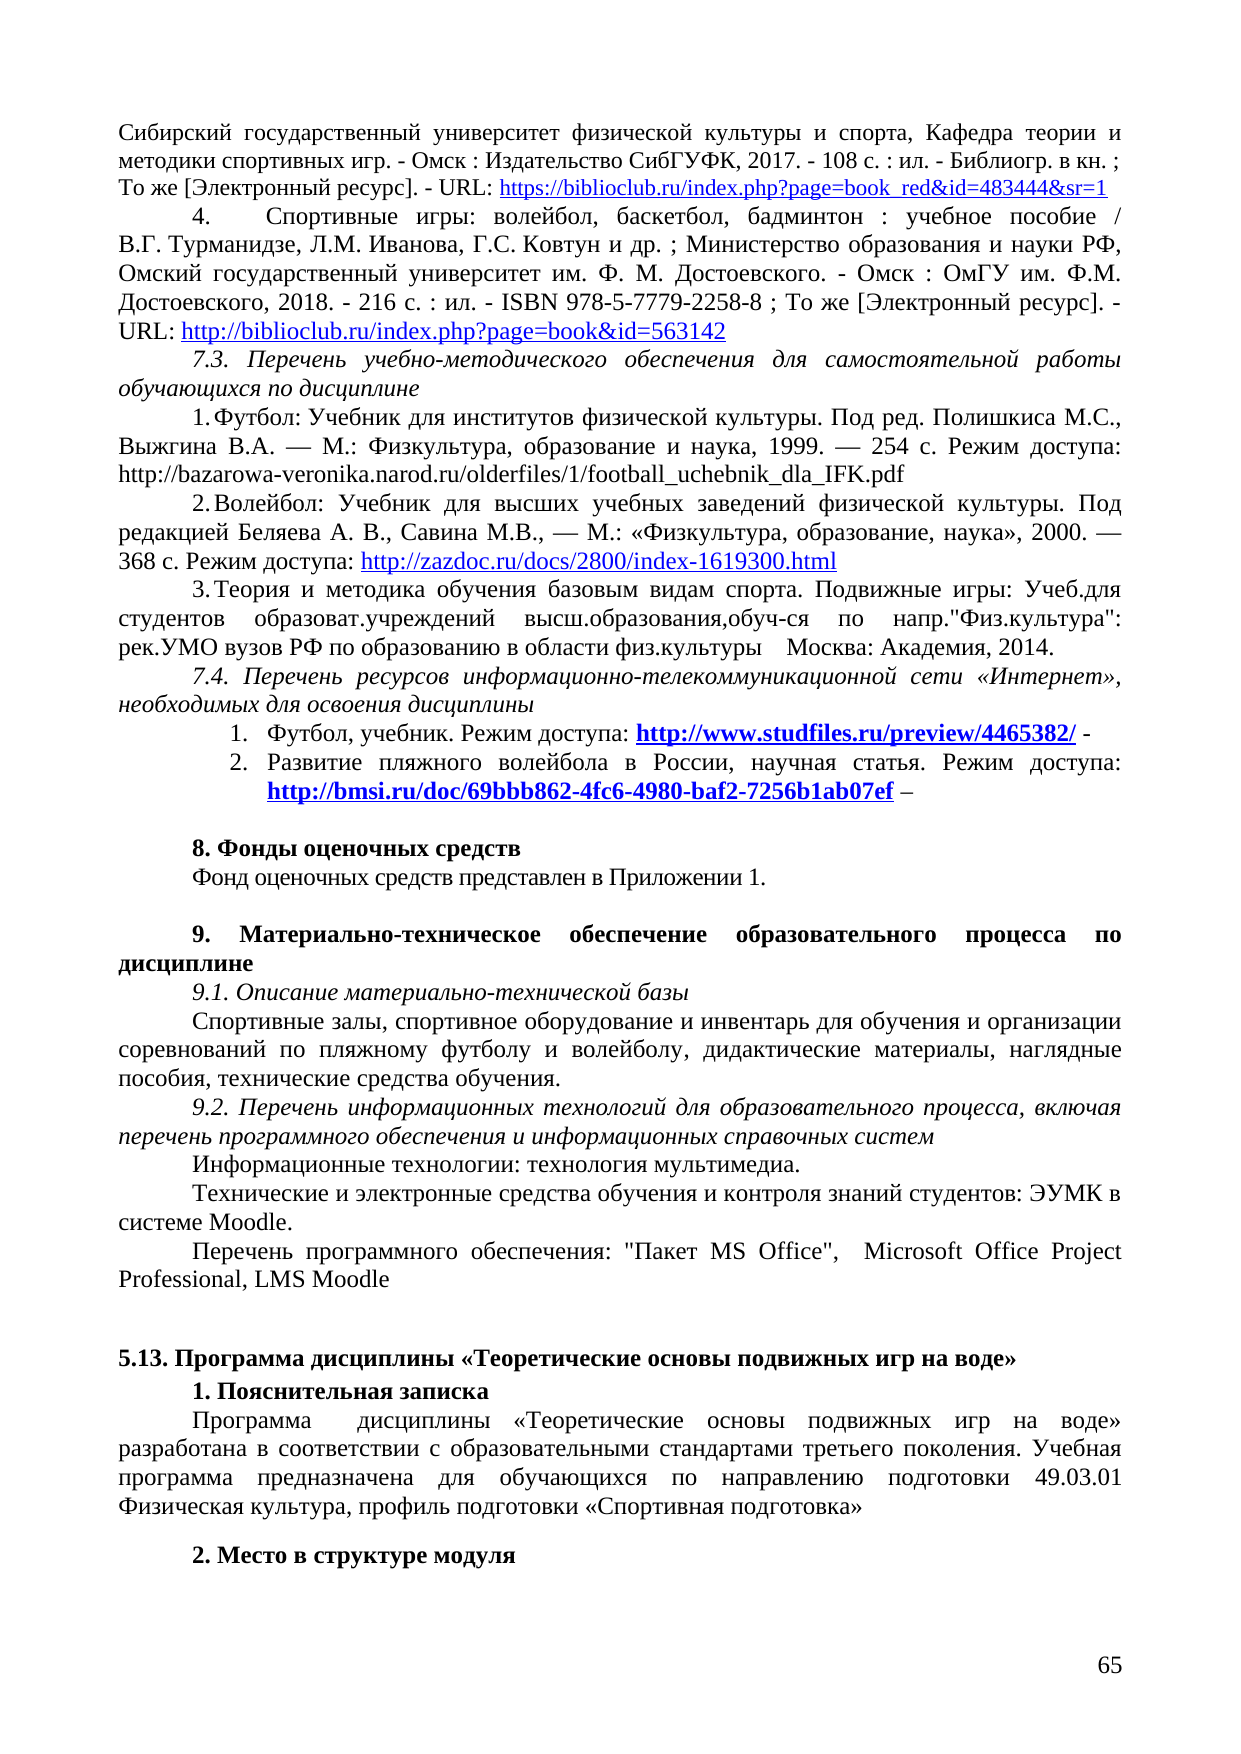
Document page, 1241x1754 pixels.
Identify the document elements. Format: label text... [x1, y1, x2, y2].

text 9.2. Перечень информационных технологий для образовательного процесса, включая перечень программного обеспечения и информационных справочных систем [118, 1092, 1122, 1149]
list Теория и методика обучения базовым видам спорта. Подвижные игры: Учеб.для студентов образоват.учреждений высш.образования,обуч-ся по напр."Физ.культура": рек.УМО вузов РФ по образованию в области физ.культуры Москва: Академия, 2014. [118, 574, 1122, 661]
text 7.3. Перечень учебно-методического обеспечения для самостоятельной работы обучающихся по дисциплине [118, 344, 1122, 402]
subtitle 5.13. Программа дисциплины «Теоретические основы подвижных игр на воде» [118, 1343, 1122, 1372]
list Волейбол: Учебник для высших учебных заведений физической культуры. Под редакцией Беляева А. В., Савина М.В., — М.: «Физкультура, образование, наука», 2000. — 368 с. Режим доступа: http://zazdoc.ru/docs/2800/index-1619300.html [118, 488, 1122, 574]
text 7.4. Перечень ресурсов информационно-телекоммуникационной сети «Интернет», необходимых для освоения дисциплины [118, 661, 1122, 718]
text 8. Фонды оценочных средств [118, 833, 1122, 862]
text 9. Материально-техническое обеспечение образовательного процесса по дисциплине [118, 919, 1122, 977]
text 1. Пояснительная записка [118, 1376, 1122, 1405]
text Программа дисциплины «Теоретические основы подвижных игр на воде» разработана в соответствии с образовательными стандартами третьего поколения. Учебная программа предназначена для обучающихся по направлению подготовки 49.03.01 Физическая культура, профиль подготовки «Спортивная подготовка» [118, 1405, 1122, 1520]
text Перечень программного обеспечения: "Пакет MS Office", Microsoft Office Project Professional, LMS Moodle [118, 1236, 1122, 1293]
list Спортивные игры: волейбол, баскетбол, бадминтон : учебное пособие / В.Г. Турманидзе, Л.М. Иванова, Г.С. Ковтун и др. ; Министерство образования и науки РФ, Омский государственный университет им. Ф. М. Достоевского. - Омск : ОмГУ им. Ф.М. Достоевского, 2018. - 216 с. : ил. - ISBN 978-5-7779-2258-8 ; То же [Электронный ресурс]. - URL: http://biblioclub.ru/index.php?page=book&id=563142 [118, 201, 1122, 344]
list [118, 118, 1122, 201]
list Футбол, учебник. Режим доступа: http://www.studfiles.ru/preview/4465382/ - [229, 718, 1122, 747]
text Фонд оценочных средств представлен в Приложении 1. [118, 862, 1122, 891]
text Информационные технологии: технология мультимедиа. [118, 1149, 1122, 1178]
text Технические и электронные средства обучения и контроля знаний студентов: ЭУМК в системе Moodle. [118, 1178, 1122, 1236]
list Футбол: Учебник для институтов физической культуры. Под ред. Полишкиса М.С., Выжгина В.А. — М.: Физкультура, образование и наука, 1999. — 254 с. Режим доступа: http://bazarowa-veronika.narod.ru/olderfiles/1/football_uchebnik_dla_IFK.pdf [118, 402, 1122, 488]
text 9.1. Описание материально-технической базы [118, 977, 1122, 1006]
text Спортивные залы, спортивное оборудование и инвентарь для обучения и организации соревнований по пляжному футболу и волейболу, дидактические материалы, наглядные пособия, технические средства обучения. [118, 1006, 1122, 1092]
text 2. Место в структуре модуля [118, 1541, 1122, 1569]
list Развитие пляжного волейбола в России, научная статья. Режим доступа: http://bmsi.ru/doc/69bbb862-4fc6-4980-baf2-7256b1ab07ef – [229, 747, 1122, 804]
